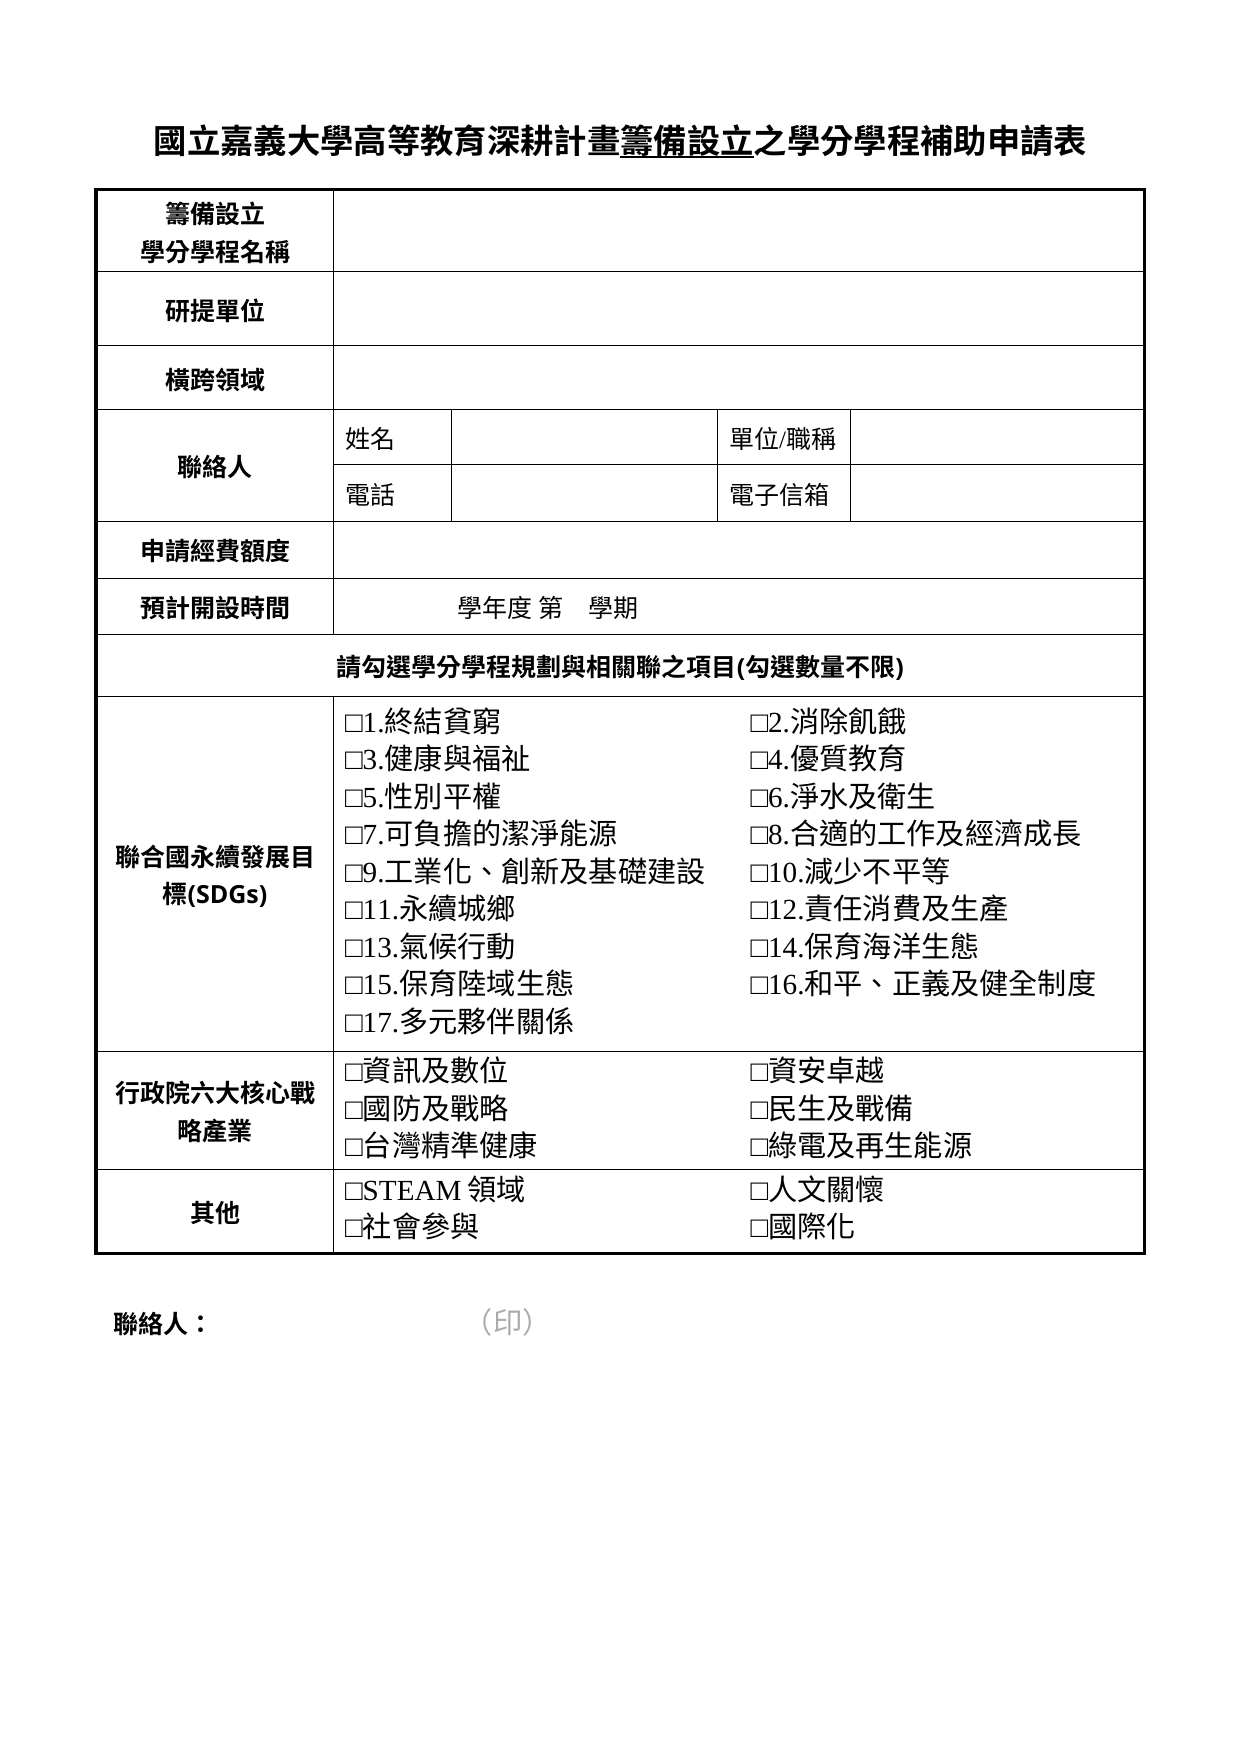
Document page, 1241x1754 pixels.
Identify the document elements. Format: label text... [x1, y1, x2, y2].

table_cell 電子信箱 [718, 465, 850, 521]
table_cell 姓名 [334, 410, 451, 464]
table_cell [334, 346, 1143, 409]
table_cell 預計開設時間 [98, 579, 333, 634]
table_cell [851, 410, 1143, 464]
table_cell 其他 [98, 1170, 333, 1252]
table_cell 橫跨領域 [98, 346, 333, 409]
table_cell 聯絡人 [98, 410, 333, 521]
table_cell 行政院六大核心戰略產業 [98, 1052, 333, 1169]
table_cell [334, 272, 1143, 345]
table_cell □資安卓越 □民生及戰備 □綠電及再生能源 [739, 1052, 1143, 1169]
table_cell 學年度 第 學期 [334, 579, 1143, 634]
table_cell 電話 [334, 465, 451, 521]
text 聯絡人： （印） [89, 1298, 1152, 1342]
table_cell [334, 522, 1143, 577]
table_cell □人文關懷 □國際化 [739, 1170, 1143, 1252]
table_cell □1.終結貧窮 □3.健康與福祉 □5.性別平權 □7.可負擔的潔淨能源 □9.工業化、創新及基礎建設 □11.永續城鄉 □13.氣候行動 □15.保育陸域生態 □17.多元夥伴關係 [334, 697, 739, 1051]
text 國立嘉義大學高等教育深耕計畫籌備設立之學分學程補助申請表 [89, 118, 1152, 162]
table_cell □STEAM領域 □社會參與 [334, 1170, 739, 1252]
table_header [334, 191, 1143, 271]
table_cell [452, 465, 717, 521]
table_cell 聯合國永續發展目標(SDGs) [98, 697, 333, 1051]
table_cell 研提單位 [98, 272, 333, 345]
table_header 籌備設立 學分學程名稱 [98, 191, 333, 271]
table_cell 申請經費額度 [98, 522, 333, 577]
table_cell [851, 465, 1143, 521]
table_cell □2.消除飢餓 □4.優質教育 □6.淨水及衛生 □8.合適的工作及經濟成長 □10.減少不平等 □12.責任消費及生產 □14.保育海洋生態 □16.和平、正義及健全制度 [739, 697, 1143, 1051]
table_cell [452, 410, 717, 464]
table_cell 請勾選學分學程規劃與相關聯之項目(勾選數量不限) [98, 635, 1143, 696]
table_cell □資訊及數位 □國防及戰略 □台灣精準健康 [334, 1052, 739, 1169]
table_cell 單位/職稱 [718, 410, 850, 464]
